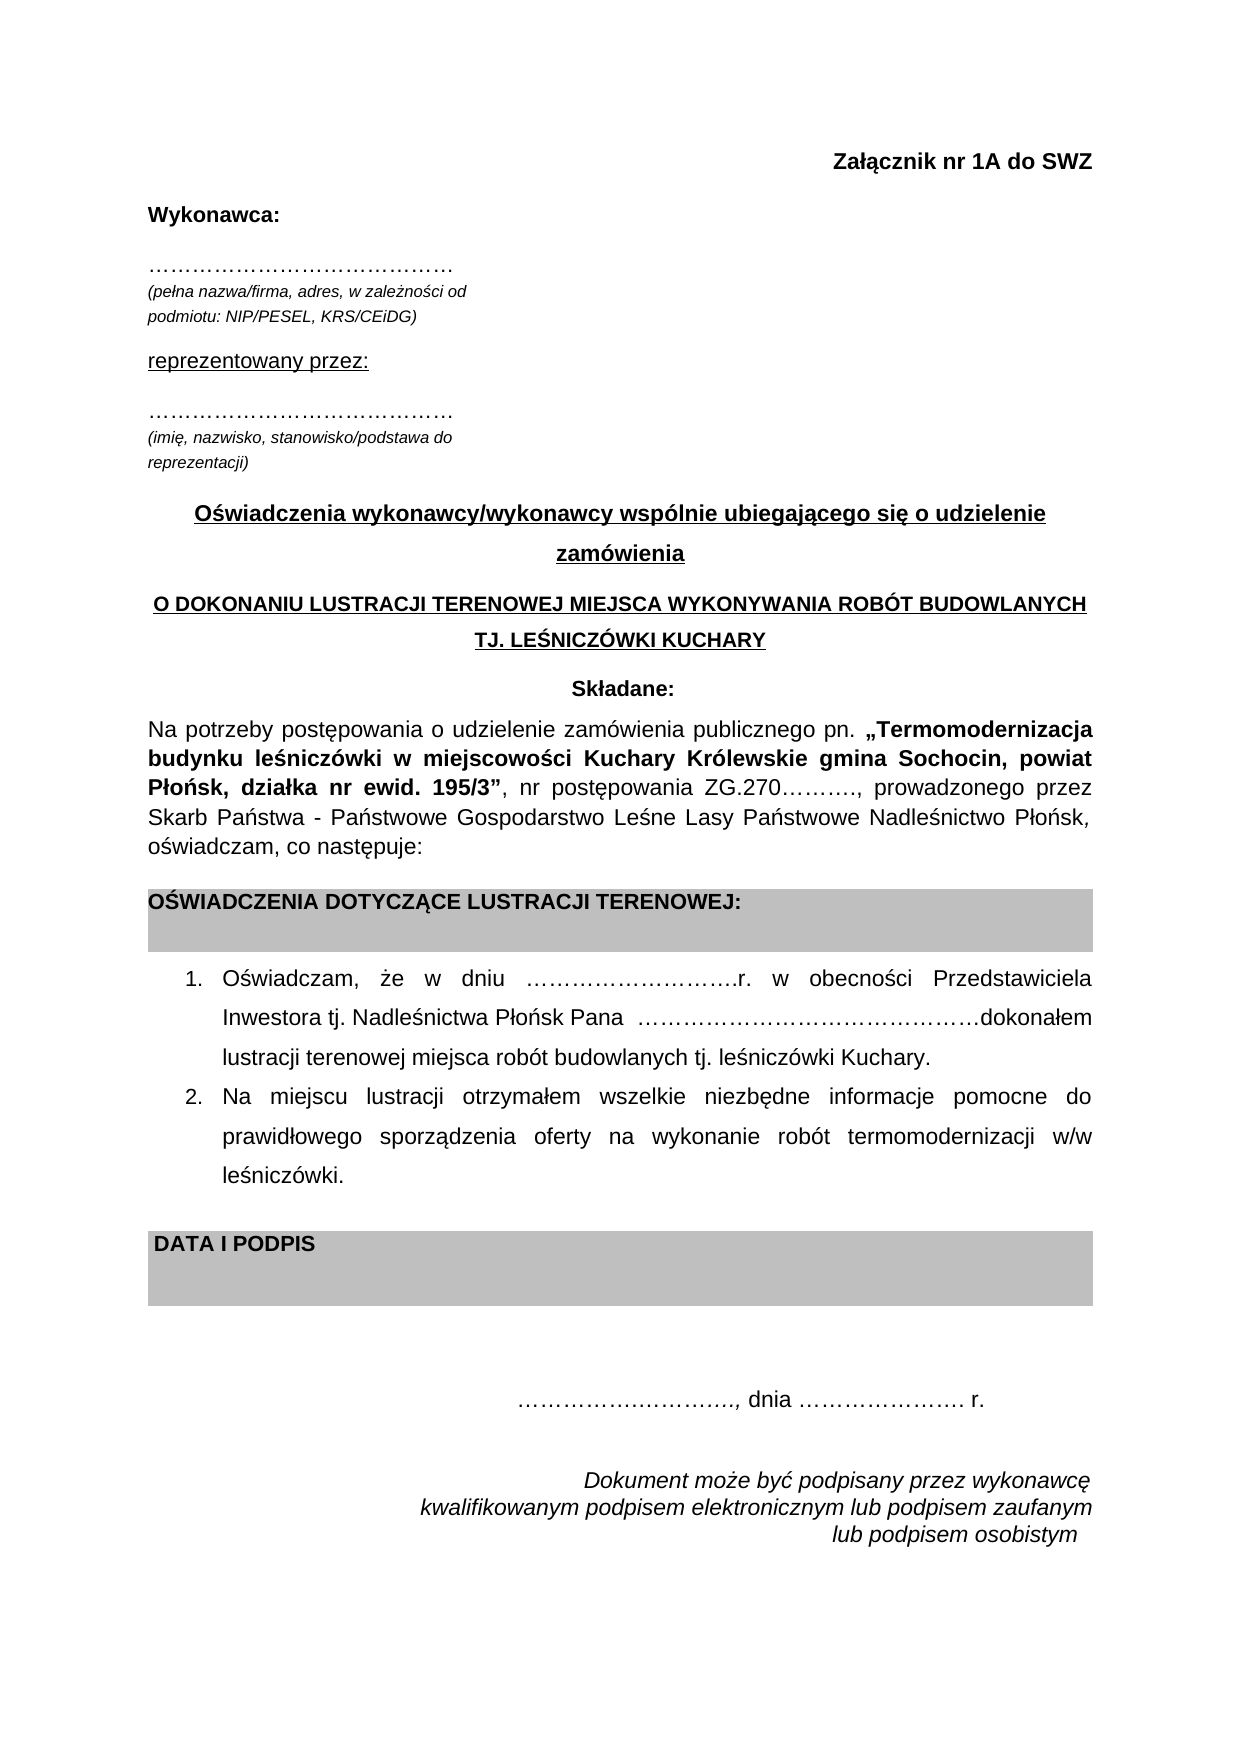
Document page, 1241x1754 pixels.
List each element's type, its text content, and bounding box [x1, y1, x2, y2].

text …………….…………., dnia …………………. r. [516, 1386, 1093, 1413]
text lub podpisem osobistym [148, 1521, 1093, 1575]
text (pełna nazwa/firma, adres, w zależności od podmiotu: NIP/PESEL, KRS/CEiDG) [148, 277, 472, 327]
text (imię, nazwisko, stanowisko/podstawa do reprezentacji) [148, 423, 472, 473]
text Załącznik nr 1A do SWZ [148, 148, 1093, 175]
text OŚWIADCZENIA DOTYCZĄCE LUSTRACJI TERENOWEJ: [148, 889, 1093, 914]
text Składane: [148, 676, 1093, 701]
list Na miejscu lustracji otrzymałem wszelkie niezbędne informacje pomocne do prawidłowego sporządzenia oferty na wykonanie robót termomodernizacji w/w leśniczówki. [185, 1083, 1093, 1188]
list Oświadczam, że w dniu ……………………….r. w obecności Przedstawiciela Inwestora tj. Nadleśnictwa Płońsk Pana ………………………………………dokonałem lustracji terenowej miejsca robót budowlanych tj. leśniczówki Kuchary. [185, 965, 1093, 1070]
text O DOKONANIU LUSTRACJI TERENOWEJ MIEJSCA WYKONYWANIA ROBÓT BUDOWLANYCH TJ. LEŚNICZÓWKI KUCHARY [148, 592, 1093, 652]
text Oświadczenia wykonawcy/wykonawcy wspólnie ubiegającego się o udzielenie zamówienia [148, 500, 1093, 566]
text Dokument może być podpisany przez wykonawcę kwalifikowanym podpisem elektronicznym lub podpisem zaufanym [148, 1467, 1093, 1521]
text Wykonawca: [148, 202, 1093, 227]
text Na potrzeby postępowania o udzielenie zamówienia publicznego pn. „Termomodernizacja budynku leśniczówki w miejscowości Kuchary Królewskie gmina Sochocin, powiat Płońsk, działka nr ewid. 195/3”, nr postępowania ZG.270………., prowadzonego przez Skarb Państwa - Państwowe Gospodarstwo Leśne Lasy Państwowe Nadleśnictwo Płońsk, oświadczam, co następuje: [148, 714, 1093, 860]
text reprezentowany przez: [148, 348, 1093, 373]
text …………………………………… [148, 252, 472, 277]
text DATA I PODPIS [148, 1231, 1093, 1256]
text …………………………………… [148, 398, 472, 423]
